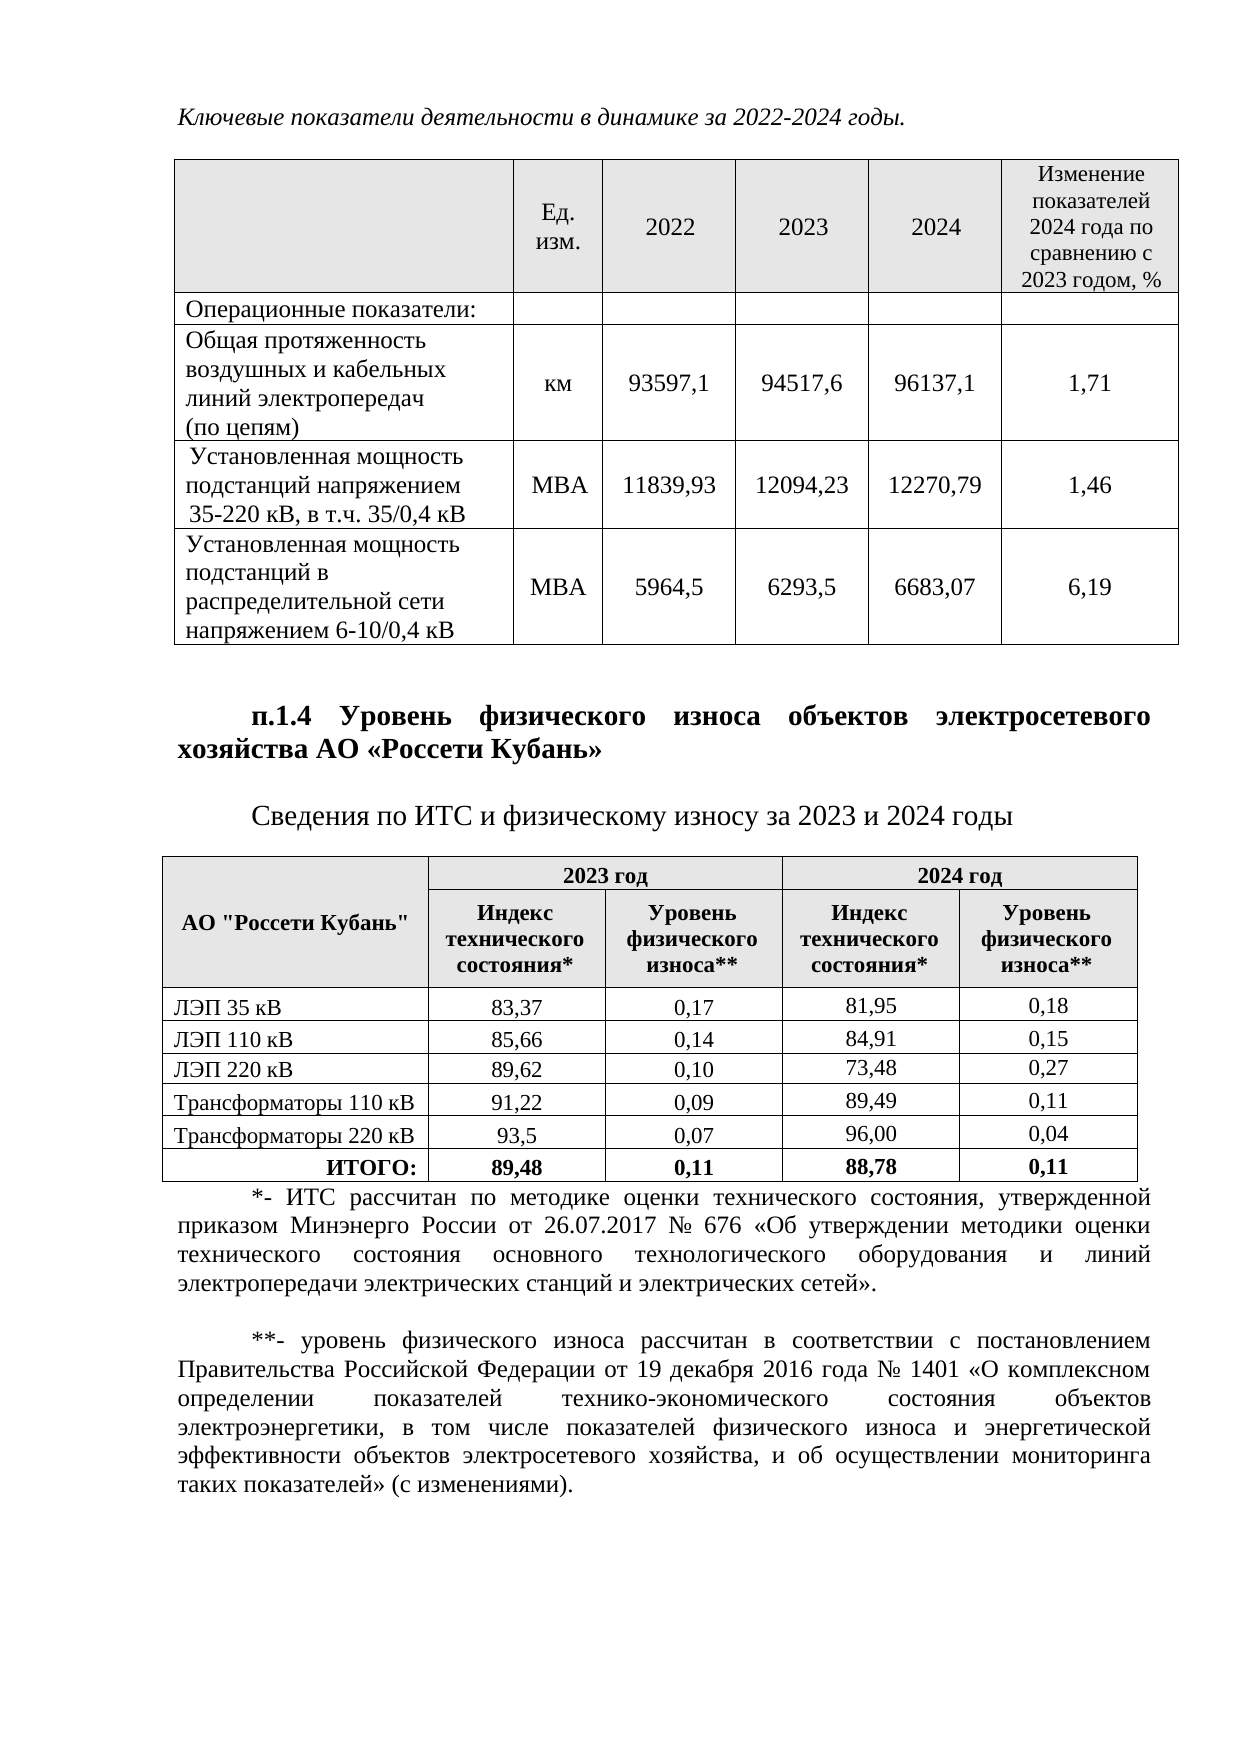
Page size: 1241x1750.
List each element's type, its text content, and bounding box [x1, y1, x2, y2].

table_cell Индекс технического состояния* [429, 890, 605, 987]
table_cell [514, 293, 602, 324]
table_cell 12094,23 [736, 441, 868, 528]
table_cell Установленная мощность подстанций напряжением 35-220 кВ, в т.ч. 35/0,4 кВ [175, 441, 513, 528]
table_cell 0,11 [606, 1149, 782, 1181]
text Ключевые показатели деятельности в динамике за 2022-2024 годы. [177, 102, 1152, 131]
table_cell Трансформаторы 220 кВ [163, 1116, 428, 1148]
table_cell 85,66 [429, 1021, 605, 1053]
table_cell 93597,1 [603, 325, 735, 440]
table_header 2023 [736, 160, 868, 292]
table_cell 0,14 [606, 1021, 782, 1053]
table_cell [1002, 293, 1178, 324]
table_cell 96137,1 [869, 325, 1001, 440]
table_cell 93,5 [429, 1116, 605, 1148]
table_cell 91,22 [429, 1084, 605, 1115]
table_header [175, 160, 513, 292]
table_cell Уровень физического износа** [606, 890, 782, 987]
table_cell 88,78 [783, 1149, 959, 1181]
table_cell 96,00 [783, 1116, 959, 1148]
table_header 2023 год [429, 857, 782, 889]
table_cell 0,18 [960, 988, 1137, 1020]
table_cell [603, 293, 735, 324]
table_header АО "Россети Кубань" [163, 857, 428, 987]
table_cell 83,37 [429, 988, 605, 1020]
table_cell МВА [514, 529, 602, 644]
table_cell 0,09 [606, 1084, 782, 1115]
table_cell [736, 293, 868, 324]
table_cell Индекс технического состояния* [783, 890, 959, 987]
table_cell 0,04 [960, 1116, 1137, 1148]
table_cell 11839,93 [603, 441, 735, 528]
table_cell 73,48 [783, 1054, 959, 1082]
table_cell Общая протяженность воздушных и кабельных линий электропередач (по цепям) [175, 325, 513, 440]
table_cell 1,46 [1002, 441, 1178, 528]
table_cell 0,07 [606, 1116, 782, 1148]
text *- ИТС рассчитан по методике оценки технического состояния, утвержденной приказом Минэнерго России от 26.07.2017 № 676 «Об утверждении методики оценки технического состояния основного технологического оборудования и линий электропередачи электрических станций и электрических сетей». [177, 1182, 1152, 1297]
table_cell 89,49 [783, 1084, 959, 1115]
table_cell ЛЭП 110 кВ [163, 1021, 428, 1053]
table_cell 6,19 [1002, 529, 1178, 644]
table_cell 0,15 [960, 1021, 1137, 1053]
table_header Ед. изм. [514, 160, 602, 292]
table_cell ЛЭП 35 кВ [163, 988, 428, 1020]
table_cell 6683,07 [869, 529, 1001, 644]
table_cell 81,95 [783, 988, 959, 1020]
table_cell Установленная мощность подстанций в распределительной сети напряжением 6-10/0,4 кВ [175, 529, 513, 644]
table_cell 12270,79 [869, 441, 1001, 528]
text **- уровень физического износа рассчитан в соответствии с постановлением Правительства Российской Федерации от 19 декабря 2016 года № 1401 «О комплексном определении показателей технико-экономического состояния объектов электроэнергетики, в том числе показателей физического износа и энергетической эффективности объектов электросетевого хозяйства, и об осуществлении мониторинга таких показателей» (с изменениями). [177, 1326, 1152, 1498]
text Сведения по ИТС и физическому износу за 2023 и 2024 годы [177, 798, 1152, 832]
table_header 2024 [869, 160, 1001, 292]
table_cell 0,11 [960, 1084, 1137, 1115]
table_cell 94517,6 [736, 325, 868, 440]
table_cell МВА [514, 441, 602, 528]
table_cell 89,62 [429, 1054, 605, 1082]
table_header 2024 год [783, 857, 1137, 889]
table_cell Трансформаторы 110 кВ [163, 1084, 428, 1115]
table_header Изменение показателей 2024 года по сравнению с 2023 годом, % [1002, 160, 1178, 292]
table_cell 0,11 [960, 1149, 1137, 1181]
table_cell ЛЭП 220 кВ [163, 1054, 428, 1082]
table_cell ИТОГО: [163, 1149, 428, 1181]
text п.1.4 Уровень физического износа объектов электросетевого хозяйства АО «Россети Кубань» [177, 698, 1152, 765]
table_cell км [514, 325, 602, 440]
table_cell Операционные показатели: [175, 293, 513, 324]
table_cell 84,91 [783, 1021, 959, 1053]
table_cell 1,71 [1002, 325, 1178, 440]
table_cell 0,17 [606, 988, 782, 1020]
table_cell 0,10 [606, 1054, 782, 1082]
table_cell Уровень физического износа** [960, 890, 1137, 987]
table_header 2022 [603, 160, 735, 292]
table_cell [869, 293, 1001, 324]
table_cell 5964,5 [603, 529, 735, 644]
table_cell 0,27 [960, 1054, 1137, 1082]
table_cell 6293,5 [736, 529, 868, 644]
table_cell 89,48 [429, 1149, 605, 1181]
